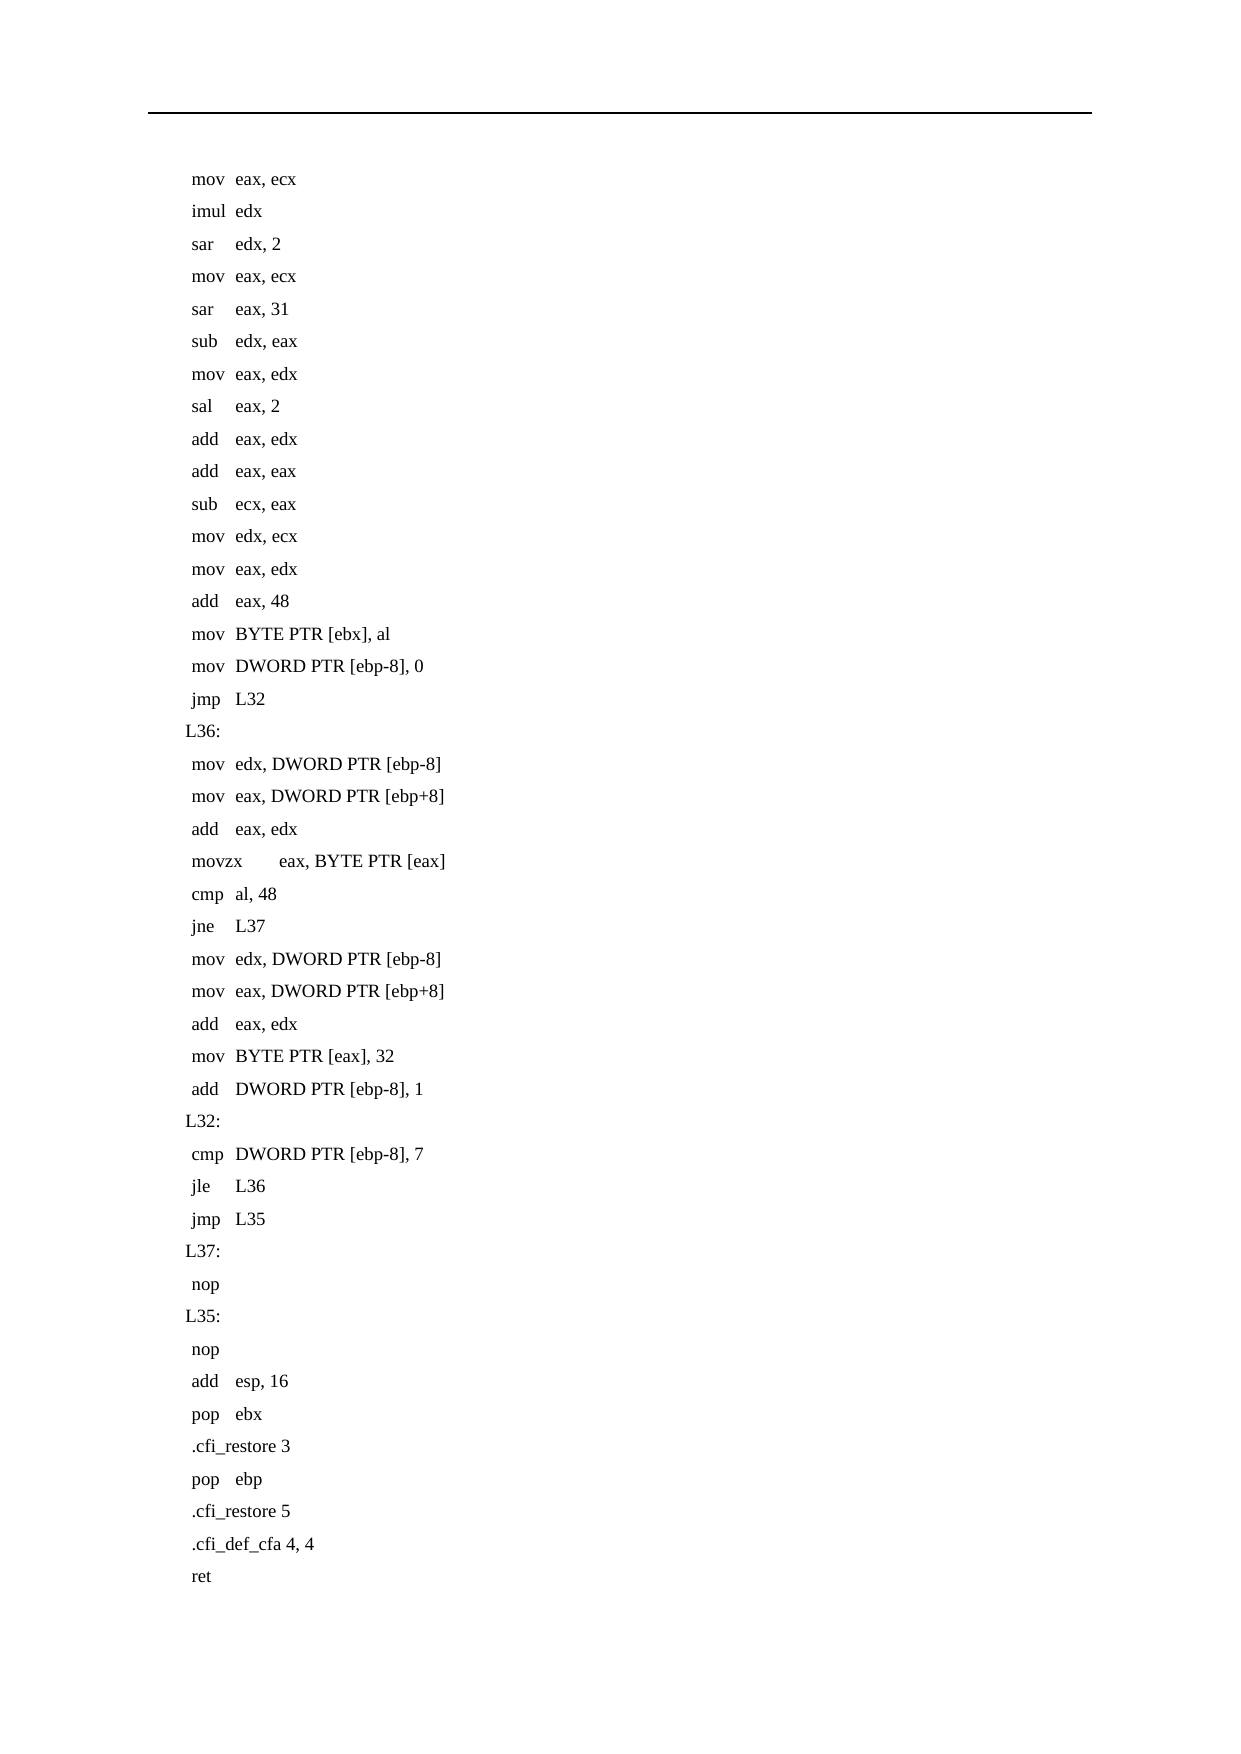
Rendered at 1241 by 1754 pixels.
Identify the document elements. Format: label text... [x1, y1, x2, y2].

text add esp, 16 [148, 1364, 1092, 1397]
text movzx eax, BYTE PTR [eax] [148, 844, 1092, 877]
text jmp L32 [148, 682, 1092, 714]
text mov eax, DWORD PTR [ebp+8] [148, 974, 1092, 1007]
text cmp al, 48 [148, 877, 1092, 909]
text mov eax, edx [148, 357, 1092, 389]
text ret [148, 1559, 1092, 1592]
text mov edx, ecx [148, 519, 1092, 552]
text L32: [148, 1104, 1092, 1137]
text pop ebp [148, 1462, 1092, 1494]
text pop ebx [148, 1397, 1092, 1429]
text imul edx [148, 194, 1092, 227]
text sar edx, 2 [148, 227, 1092, 259]
text jne L37 [148, 909, 1092, 942]
text .cfi_restore 3 [148, 1429, 1092, 1462]
text jmp L35 [148, 1202, 1092, 1234]
text L36: [148, 714, 1092, 747]
text mov BYTE PTR [eax], 32 [148, 1039, 1092, 1072]
text add eax, eax [148, 454, 1092, 487]
text mov DWORD PTR [ebp-8], 0 [148, 649, 1092, 682]
text add eax, edx [148, 812, 1092, 844]
text sub edx, eax [148, 324, 1092, 357]
text .cfi_def_cfa 4, 4 [148, 1527, 1092, 1559]
text mov eax, ecx [148, 259, 1092, 292]
text .cfi_restore 5 [148, 1494, 1092, 1527]
text nop [148, 1267, 1092, 1299]
text add eax, edx [148, 1007, 1092, 1039]
text mov edx, DWORD PTR [ebp-8] [148, 942, 1092, 974]
text sal eax, 2 [148, 389, 1092, 422]
text nop [148, 1332, 1092, 1364]
text mov eax, edx [148, 552, 1092, 584]
text mov eax, DWORD PTR [ebp+8] [148, 779, 1092, 812]
text mov eax, ecx [148, 162, 1092, 194]
text cmp DWORD PTR [ebp-8], 7 [148, 1137, 1092, 1169]
text jle L36 [148, 1169, 1092, 1202]
text mov edx, DWORD PTR [ebp-8] [148, 747, 1092, 779]
text L37: [148, 1234, 1092, 1267]
text add DWORD PTR [ebp-8], 1 [148, 1072, 1092, 1104]
text sar eax, 31 [148, 292, 1092, 324]
text mov BYTE PTR [ebx], al [148, 617, 1092, 649]
text add eax, edx [148, 422, 1092, 454]
text sub ecx, eax [148, 487, 1092, 519]
text L35: [148, 1299, 1092, 1332]
text add eax, 48 [148, 584, 1092, 617]
